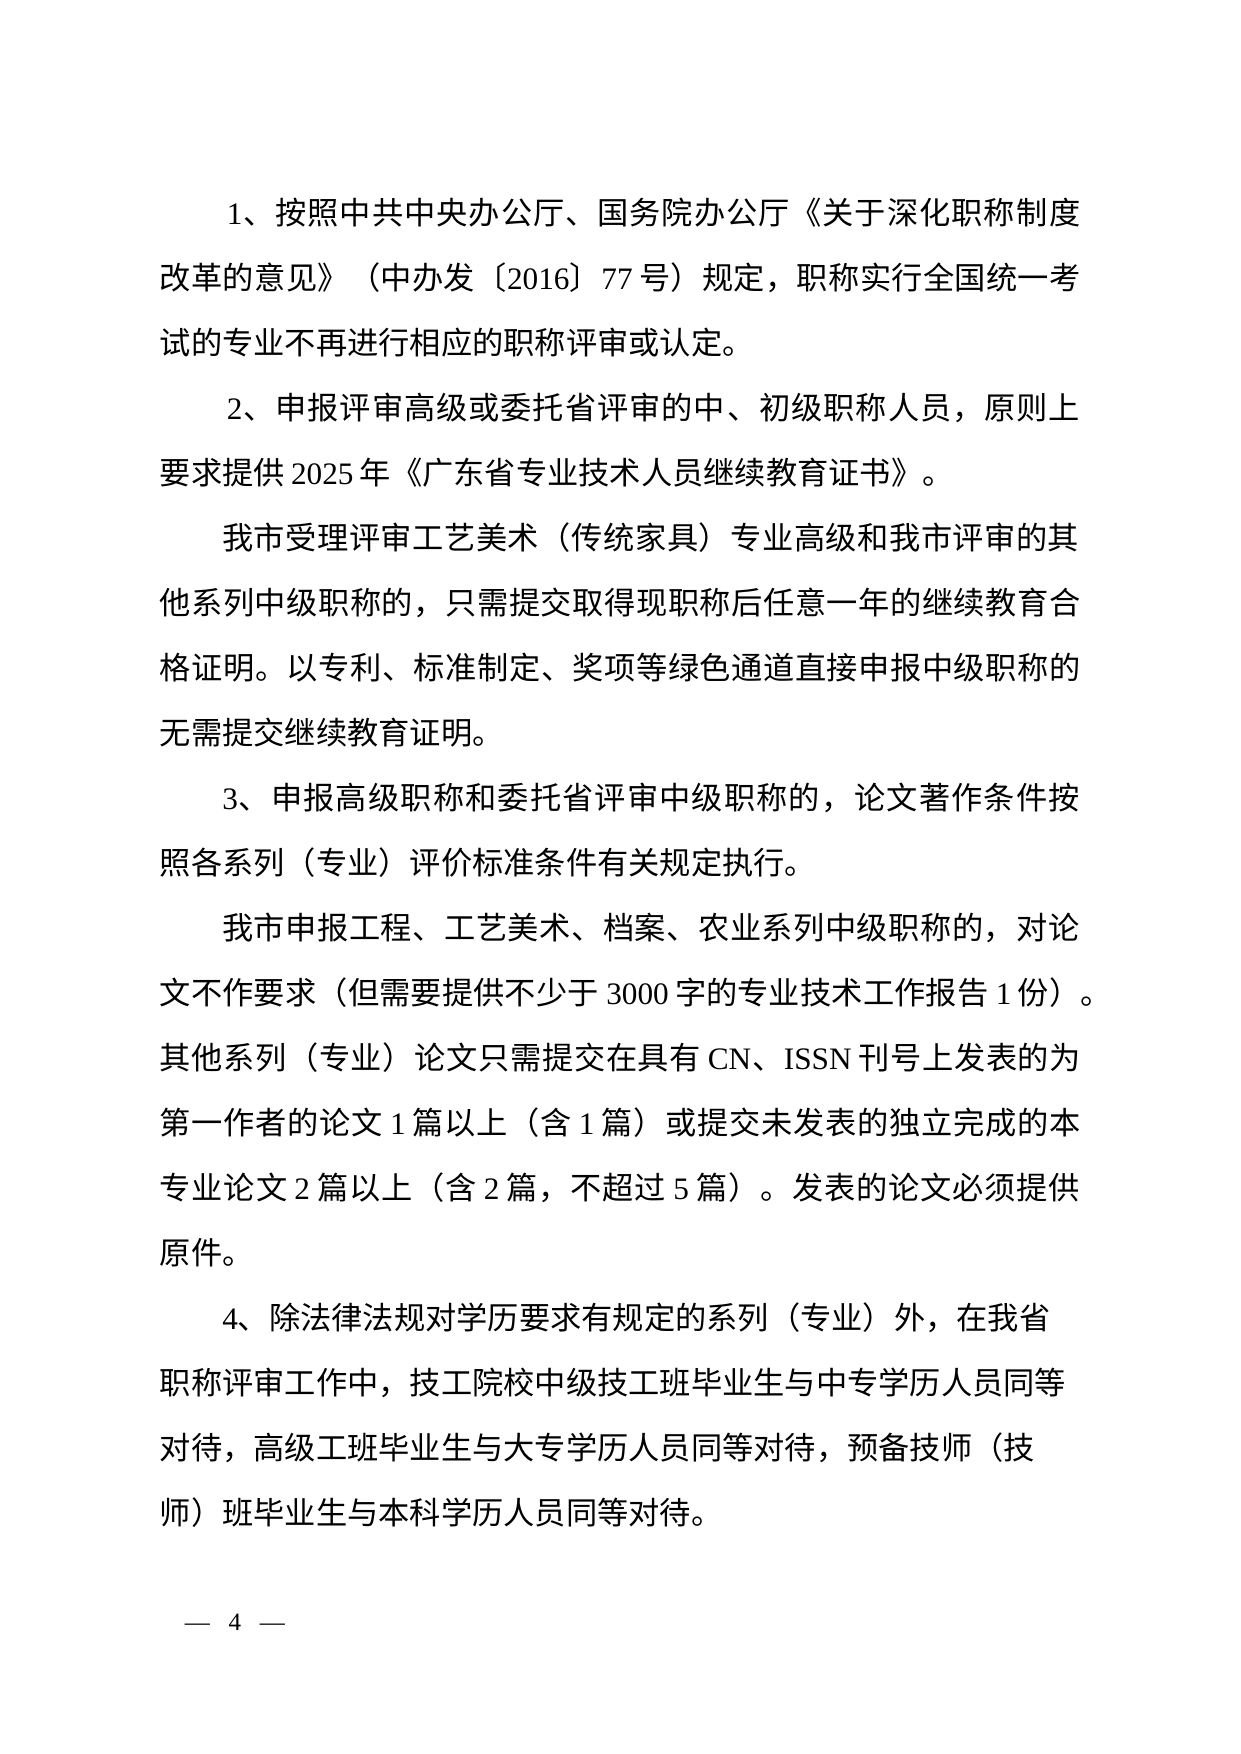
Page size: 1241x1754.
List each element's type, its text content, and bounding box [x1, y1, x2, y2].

text 1、按照中共中央办公厅、国务院办公厅《关于深化职称制度改革的意见》（中办发〔2016〕77号）规定，职称实行全国统一考试的专业不再进行相应的职称评审或认定。 [159, 178, 1081, 373]
text 3、申报高级职称和委托省评审中级职称的，论文著作条件按照各系列（专业）评价标准条件有关规定执行。 [159, 763, 1081, 893]
text 我市受理评审工艺美术（传统家具）专业高级和我市评审的其他系列中级职称的，只需提交取得现职称后任意一年的继续教育合格证明。以专利、标准制定、奖项等绿色通道直接申报中级职称的，无需提交继续教育证明。 [159, 503, 1081, 763]
text 2、申报评审高级或委托省评审的中、初级职称人员，原则上要求提供2025年《广东省专业技术人员继续教育证书》。 [159, 373, 1081, 503]
text 我市申报工程、工艺美术、档案、农业系列中级职称的，对论文不作要求（但需要提供不少于3000字的专业技术工作报告1份）。其他系列（专业）论文只需提交在具有CN、ISSN刊号上发表的为第一作者的论文1篇以上（含1篇）或提交未发表的独立完成的本专业论文2篇以上（含2篇，不超过5篇）。发表的论文必须提供原件。 [159, 893, 1081, 1283]
list 4、除法律法规对学历要求有规定的系列（专业）外，在我省职称评审工作中，技工院校中级技工班毕业生与中专学历人员同等对待，高级工班毕业生与大专学历人员同等对待，预备技师（技师）班毕业生与本科学历人员同等对待。 [159, 1283, 1081, 1543]
